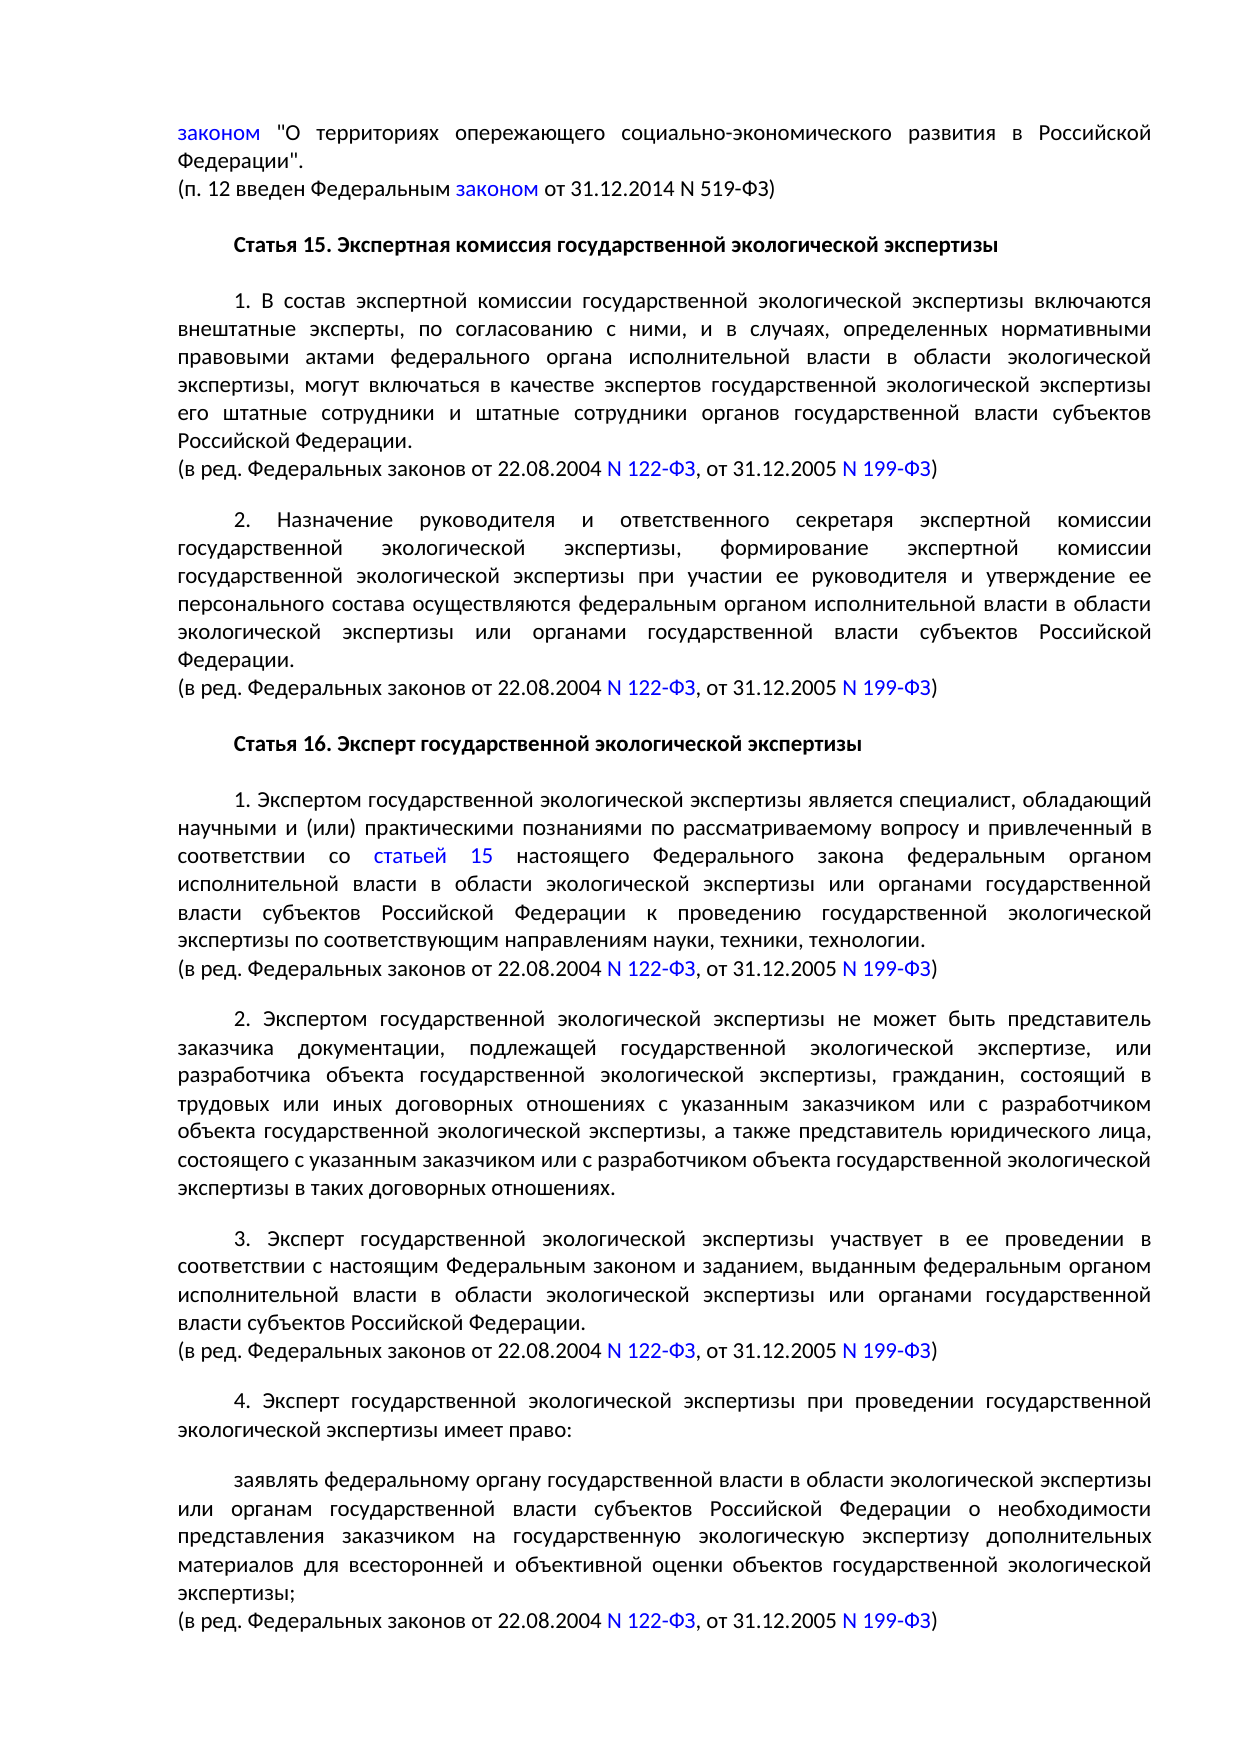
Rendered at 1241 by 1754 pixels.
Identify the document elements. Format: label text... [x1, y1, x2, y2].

title Статья 15. Экспертная комиссия государственной экологической экспертизы [177, 230, 1152, 258]
text 1. Экспертом государственной экологической экспертизы является специалист, обладающий научными и (или) практическими познаниями по рассматриваемому вопросу и привлеченный в соответствии со статьей 15 настоящего Федерального закона федеральным органом исполнительной власти в области экологической экспертизы или органами государственной власти субъектов Российской Федерации к проведению государственной экологической экспертизы по соответствующим направлениям науки, техники, технологии. [177, 786, 1152, 954]
title Статья 16. Эксперт государственной экологической экспертизы [177, 729, 1152, 757]
text (п. 12 введен Федеральным законом от 31.12.2014 N 519-ФЗ) [177, 174, 1152, 202]
text 2. Назначение руководителя и ответственного секретаря экспертной комиссии государственной экологической экспертизы, формирование экспертной комиссии государственной экологической экспертизы при участии ее руководителя и утверждение ее персонального состава осуществляются федеральным органом исполнительной власти в области экологической экспертизы или органами государственной власти субъектов Российской Федерации. [177, 505, 1152, 673]
text (в ред. Федеральных законов от 22.08.2004 N 122-ФЗ, от 31.12.2005 N 199-ФЗ) [177, 673, 1152, 701]
text 2. Экспертом государственной экологической экспертизы не может быть представитель заказчика документации, подлежащей государственной экологической экспертизе, или разработчика объекта государственной экологической экспертизы, гражданин, состоящий в трудовых или иных договорных отношениях с указанным заказчиком или с разработчиком объекта государственной экологической экспертизы, а также представитель юридического лица, состоящего с указанным заказчиком или с разработчиком объекта государственной экологической экспертизы в таких договорных отношениях. [177, 1004, 1152, 1201]
text 3. Эксперт государственной экологической экспертизы участвует в ее проведении в соответствии с настоящим Федеральным законом и заданием, выданным федеральным органом исполнительной власти в области экологической экспертизы или органами государственной власти субъектов Российской Федерации. [177, 1224, 1152, 1336]
text заявлять федеральному органу государственной власти в области экологической экспертизы или органам государственной власти субъектов Российской Федерации о необходимости представления заказчиком на государственную экологическую экспертизу дополнительных материалов для всесторонней и объективной оценки объектов государственной экологической экспертизы; [177, 1466, 1152, 1606]
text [177, 118, 1152, 174]
text 1. В состав экспертной комиссии государственной экологической экспертизы включаются внештатные эксперты, по согласованию с ними, и в случаях, определенных нормативными правовыми актами федерального органа исполнительной власти в области экологической экспертизы, могут включаться в качестве экспертов государственной экологической экспертизы его штатные сотрудники и штатные сотрудники органов государственной власти субъектов Российской Федерации. [177, 286, 1152, 454]
text (в ред. Федеральных законов от 22.08.2004 N 122-ФЗ, от 31.12.2005 N 199-ФЗ) [177, 1336, 1152, 1364]
text (в ред. Федеральных законов от 22.08.2004 N 122-ФЗ, от 31.12.2005 N 199-ФЗ) [177, 1606, 1152, 1634]
text (в ред. Федеральных законов от 22.08.2004 N 122-ФЗ, от 31.12.2005 N 199-ФЗ) [177, 454, 1152, 482]
text 4. Эксперт государственной экологической экспертизы при проведении государственной экологической экспертизы имеет право: [177, 1387, 1152, 1443]
text (в ред. Федеральных законов от 22.08.2004 N 122-ФЗ, от 31.12.2005 N 199-ФЗ) [177, 954, 1152, 982]
